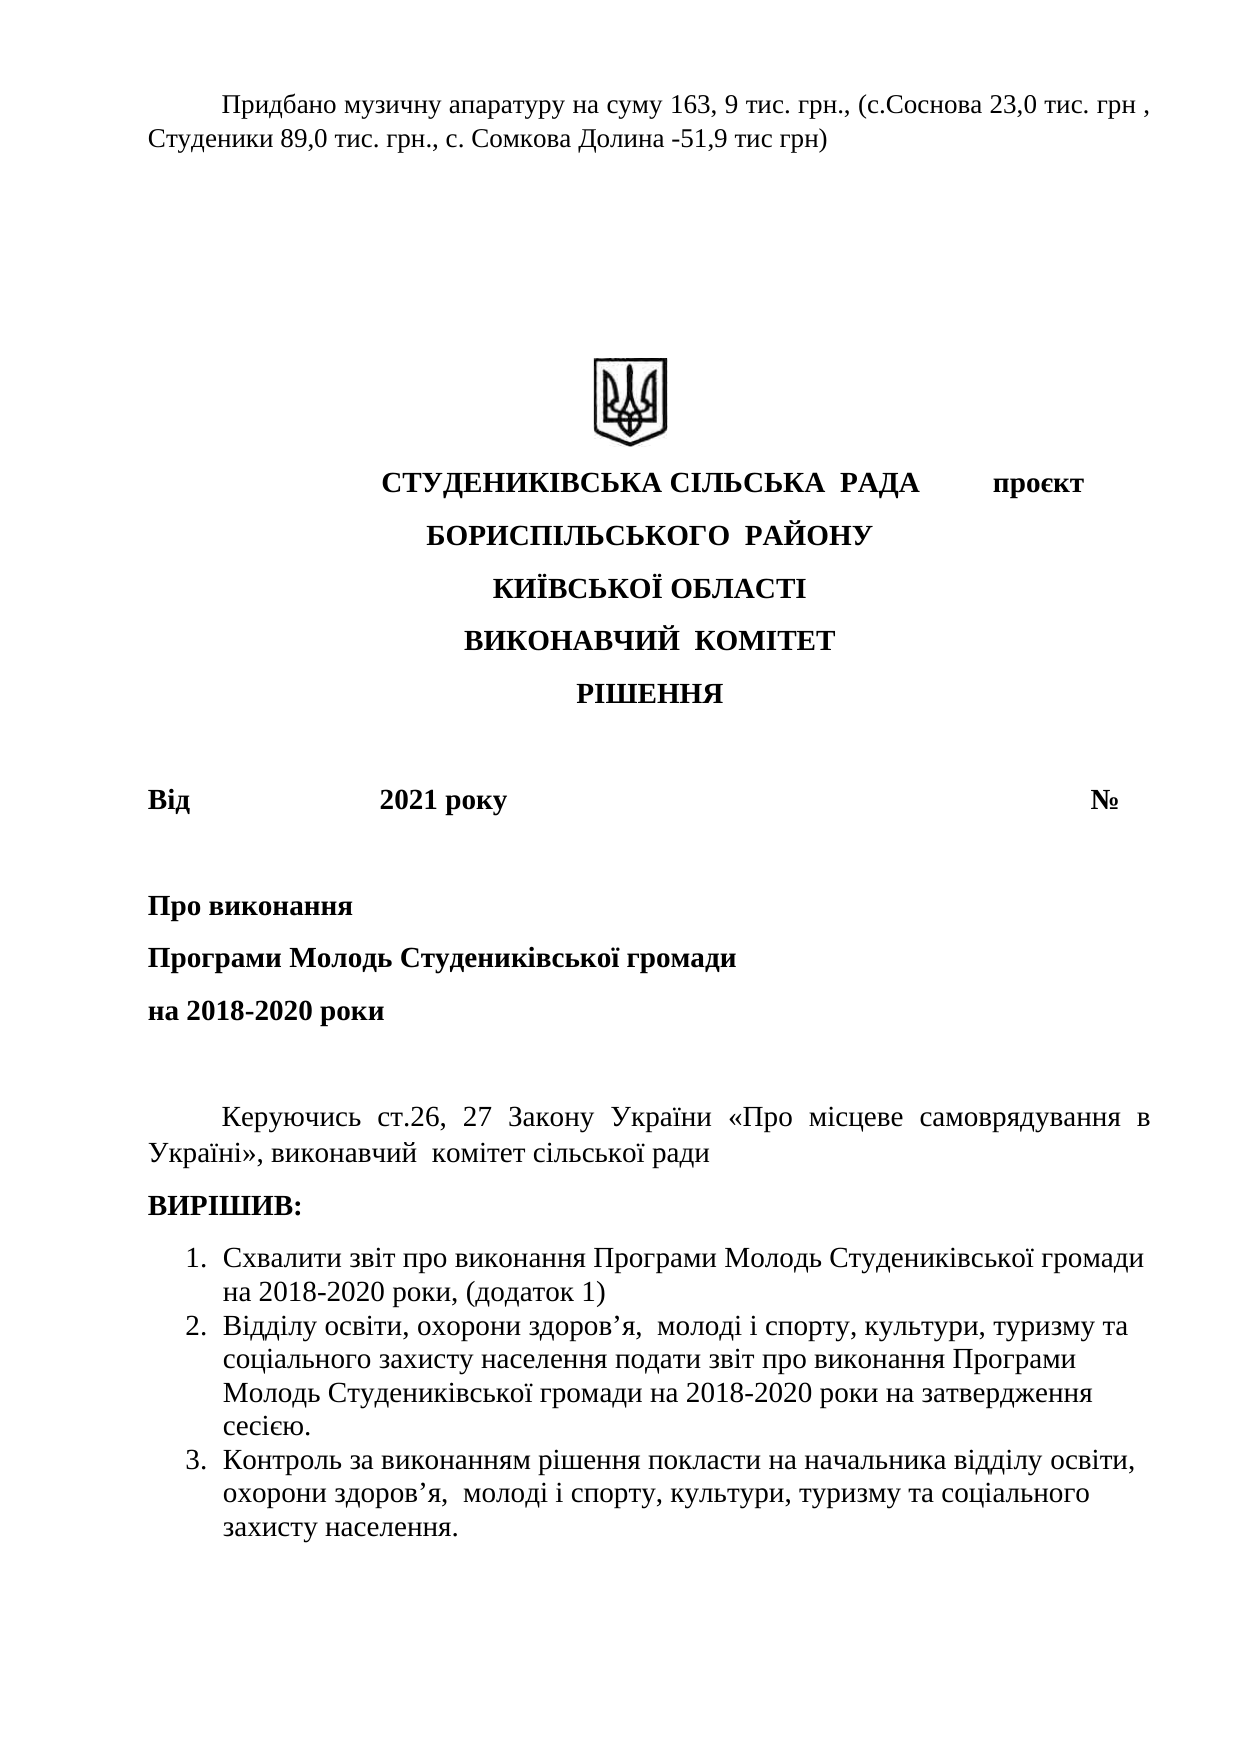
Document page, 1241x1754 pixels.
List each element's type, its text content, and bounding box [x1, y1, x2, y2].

text Керуючись ст.26, 27 Закону України «Про місцеве самоврядування в Україні», виконавчий комітет сільської ради [148, 1099, 1152, 1168]
text на 2018-2020 роки [148, 993, 1152, 1027]
list Схвалити звіт про виконання Програми Молодь Студениківської громади на 2018-2020 роки, (додаток 1) [185, 1241, 1152, 1308]
text ВИКОНАВЧИЙ КОМІТЕТ [148, 623, 1152, 657]
list Відділу освіти, охорони здоров’я, молоді і спорту, культури, туризму та соціального захисту населення подати звіт про виконання Програми Молодь Студениківської громади на 2018-2020 роки на затвердження сесією. [185, 1308, 1152, 1442]
list Контроль за виконанням рішення покласти на начальника відділу освіти, охорони здоров’я, молоді і спорту, культури, туризму та соціального захисту населення. [185, 1442, 1152, 1542]
text РІШЕННЯ [148, 676, 1152, 710]
text СТУДЕНИКІВСЬКА СІЛЬСЬКА РАДА проєкт [148, 465, 1152, 499]
text ВИРІШИВ: [148, 1188, 1152, 1221]
text Від 2021 року № [148, 782, 1152, 816]
text Придбано музичну апаратуру на суму 163, 9 тис. грн., (с.Соснова 23,0 тис. грн , Студеники 89,0 тис. грн., с. Сомкова Долина -51,9 тис грн) [148, 88, 1152, 153]
text БОРИСПІЛЬСЬКОГО РАЙОНУ [148, 518, 1152, 551]
picture [593, 358, 668, 447]
text Про виконання [148, 888, 1152, 921]
text КИЇВСЬКОЇ ОБЛАСТІ [148, 571, 1152, 604]
text Програми Молодь Студениківської громади [148, 940, 1152, 974]
